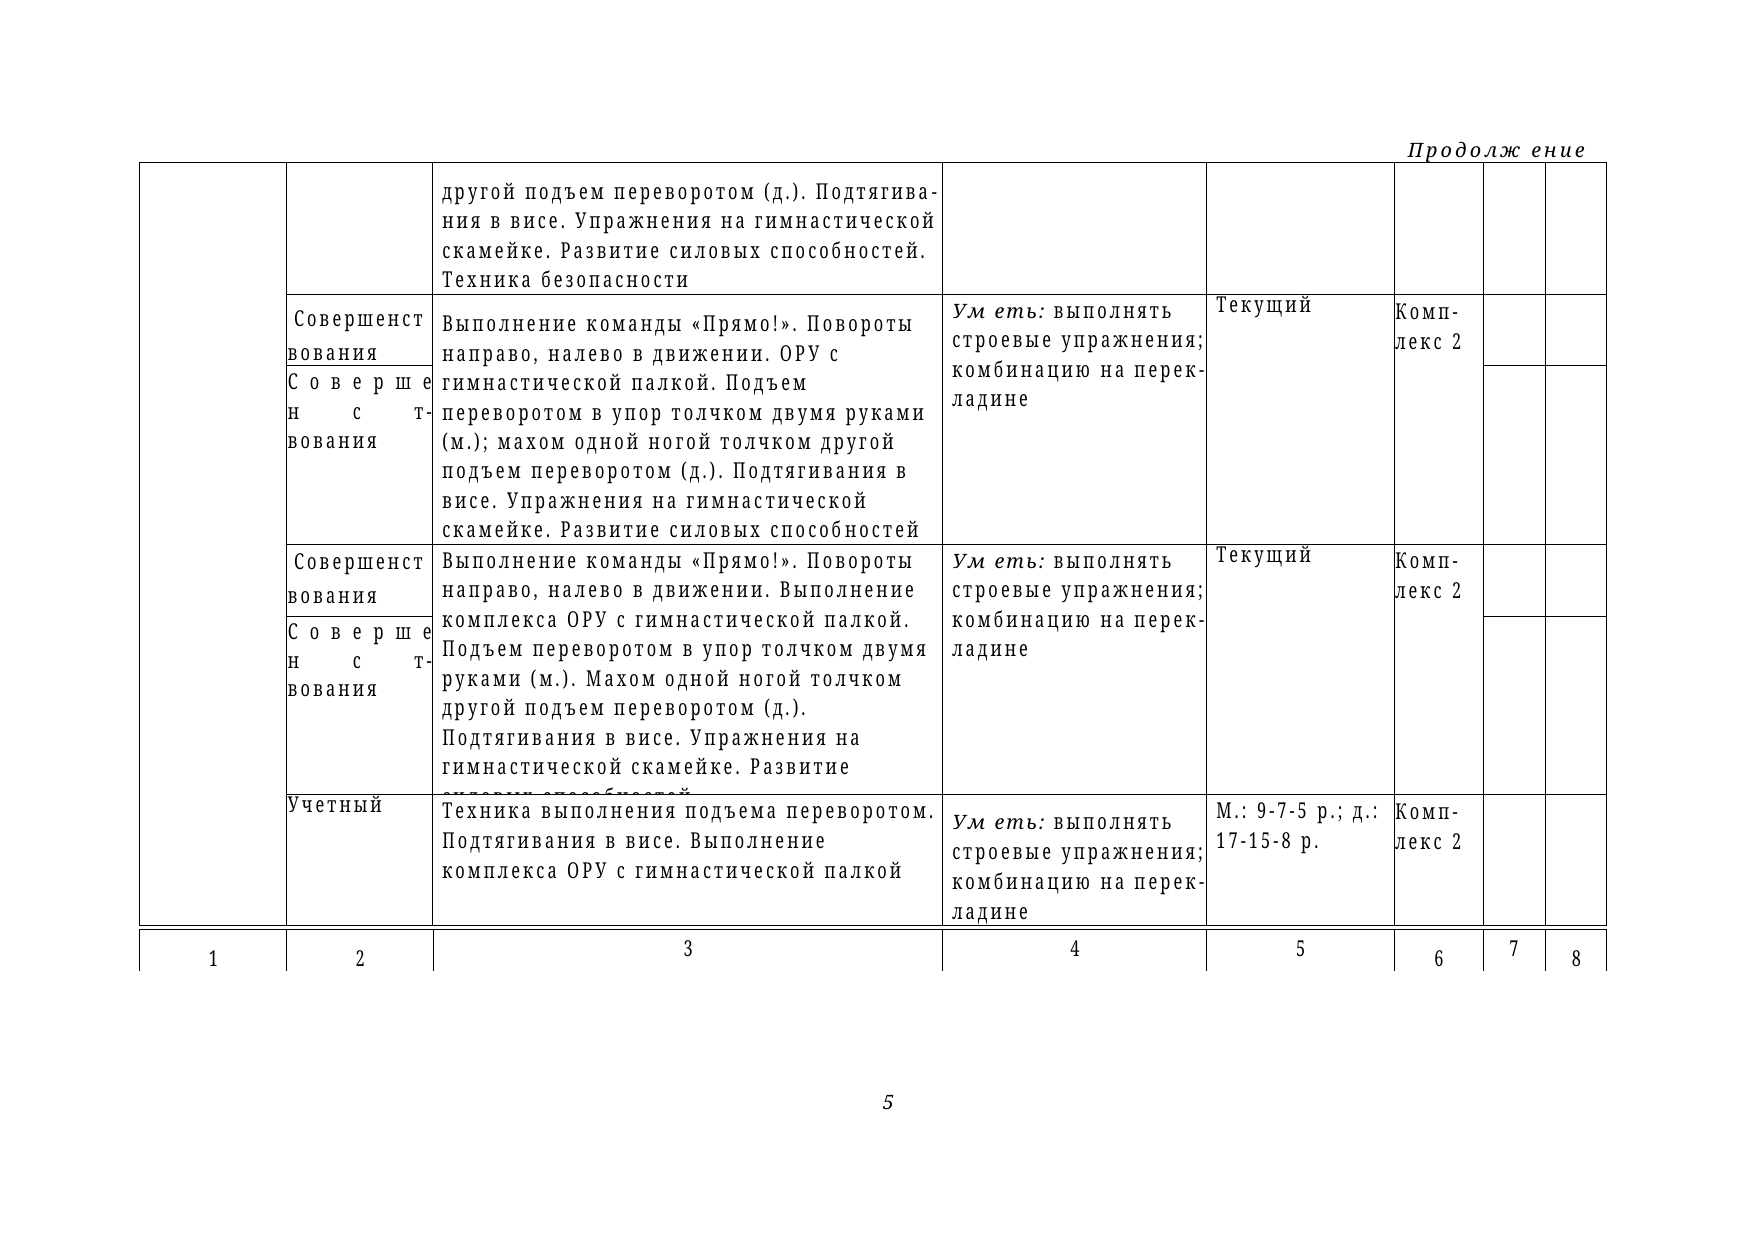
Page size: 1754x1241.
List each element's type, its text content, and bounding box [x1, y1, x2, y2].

table_cell другой подъем переворотом (д.). Подтягивания в висе. Упражнения на гимнастической скамейке. Развитие силовых способностей. Техника безопасности [433, 163, 942, 294]
table_cell [1395, 163, 1483, 294]
table_cell Совершенст вования [287, 295, 432, 365]
table_cell [287, 163, 432, 294]
table_cell Комплекс 2 [1395, 795, 1483, 925]
table_cell [1484, 163, 1545, 294]
table_cell С о в е р ш е н с т- вования [287, 366, 432, 544]
table_cell Комплекс 2 [1395, 545, 1483, 794]
table_cell [1484, 617, 1545, 794]
table_cell [1484, 366, 1545, 544]
table_cell Комплекс 2 [1395, 295, 1483, 544]
table_cell [1484, 545, 1545, 616]
table_header 3 [434, 930, 942, 971]
table_cell Учетный [287, 795, 432, 925]
table_cell Текущий [1207, 295, 1394, 544]
table_cell Ум еть: выполнять строевые упражнения; комбинацию на перекладине [943, 545, 1206, 794]
table_cell Ум еть: выполнять строевые упражнения; комбинацию на перекладине [943, 795, 1206, 925]
table_cell Текущий [1207, 545, 1394, 794]
table_header 2 [287, 930, 433, 971]
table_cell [943, 295, 1206, 544]
table_cell [1546, 163, 1606, 294]
table_cell [1546, 295, 1606, 365]
table_cell [1207, 163, 1394, 294]
table_cell [1546, 617, 1606, 794]
table_header 7 [1484, 930, 1545, 971]
table_cell Техника выполнения подъема переворотом. Подтягивания в висе. Выполнение комплекса ОРУ с гимнастической палкой [433, 795, 942, 925]
table_cell [1484, 295, 1545, 365]
table_header 5 [1207, 930, 1394, 971]
table_cell М.: 9-7-5 р.; д.: 17-15-8 р. [1207, 795, 1394, 925]
table_cell Совершенст вования [287, 545, 432, 616]
table_cell Выполнение команды «Прямо!». Повороты направо, налево в движении. Выполнение комплекса ОРУ с гимнастической палкой. Подъем переворотом в упор толчком двумя руками (м.). Махом одной ногой толчком другой подъем переворотом (д.). Подтягивания в висе. Упражнения на гимнастической скамейке. Развитие силовых способностей [433, 545, 942, 794]
table_cell [140, 163, 286, 925]
table_cell [1546, 366, 1606, 544]
table_cell [1484, 795, 1545, 925]
table_cell [943, 163, 1206, 294]
table_cell Выполнение команды «Прямо!». Повороты направо, налево в движении. ОРУ с гимнастической палкой. Подъем переворотом в упор толчком двумя руками (м.); махом одной ногой толчком другой подъем переворотом (д.). Подтягивания в висе. Упражнения на гимнастической скамейке. Развитие силовых способностей [433, 295, 942, 544]
table_cell [1546, 795, 1606, 925]
table_cell [1546, 545, 1606, 616]
table_cell С о в е р ш е н с т- вования [287, 617, 432, 794]
table_header 8 [1546, 930, 1606, 971]
table_header 4 [943, 930, 1206, 971]
table_header 6 [1395, 930, 1483, 971]
table_header 1 [140, 930, 286, 971]
